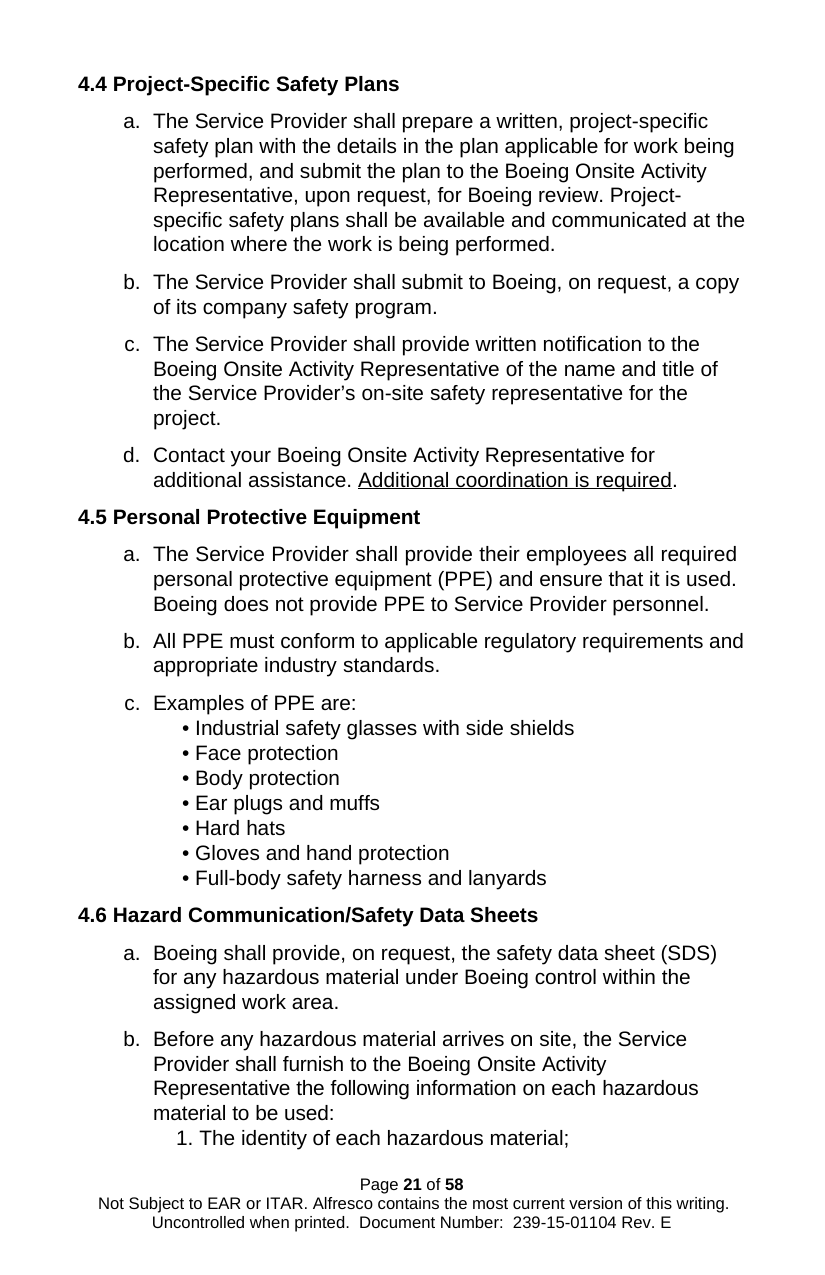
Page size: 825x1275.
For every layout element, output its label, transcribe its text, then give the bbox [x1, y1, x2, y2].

list The Service Provider shall submit to Boeing, on request, a copy of its company safety program. [123, 270, 740, 318]
subtitle Project-Specific Safety Plans [78, 72, 760, 96]
list Boeing shall provide, on request, the safety data sheet (SDS) for any hazardous material under Boeing control within the assigned work area. [123, 941, 718, 1014]
list Before any hazardous material arrives on site, the Service Provider shall furnish to the Boeing Onsite Activity Representative the following information on each hazardous material to be used: [123, 1027, 739, 1125]
list The identity of each hazardous material; [176, 1126, 760, 1149]
list Hard hats [182, 816, 760, 839]
list Examples of PPE are: [124, 691, 760, 714]
list The Service Provider shall prepare a written, project-specific safety plan with the details in the plan applicable for work being performed, and submit the plan to the Boeing Onsite Activity Representative, upon request, for Boeing review. Project- specific safety plans shall be available and communicated at the location where the work is being performed. [123, 109, 745, 256]
list Contact your Boeing Onsite Activity Representative for additional assistance. Additional coordination is required. [123, 443, 678, 491]
subtitle Hazard Communication/Safety Data Sheets [78, 903, 760, 927]
list All PPE must conform to applicable regulatory requirements and appropriate industry standards. [123, 629, 745, 677]
list Gloves and hand protection [182, 841, 760, 864]
subtitle Personal Protective Equipment [78, 505, 760, 529]
list Face protection [182, 741, 760, 764]
list Body protection [182, 766, 760, 789]
list The Service Provider shall provide their employees all required personal protective equipment (PPE) and ensure that it is used. Boeing does not provide PPE to Service Provider personnel. [123, 542, 738, 615]
list Full-body safety harness and lanyards [182, 866, 760, 889]
list Ear plugs and muffs [182, 791, 760, 814]
list Industrial safety glasses with side shields [182, 716, 760, 739]
list The Service Provider shall provide written notification to the Boeing Onsite Activity Representative of the name and title of the Service Provider’s on-site safety representative for the project. [124, 332, 741, 429]
